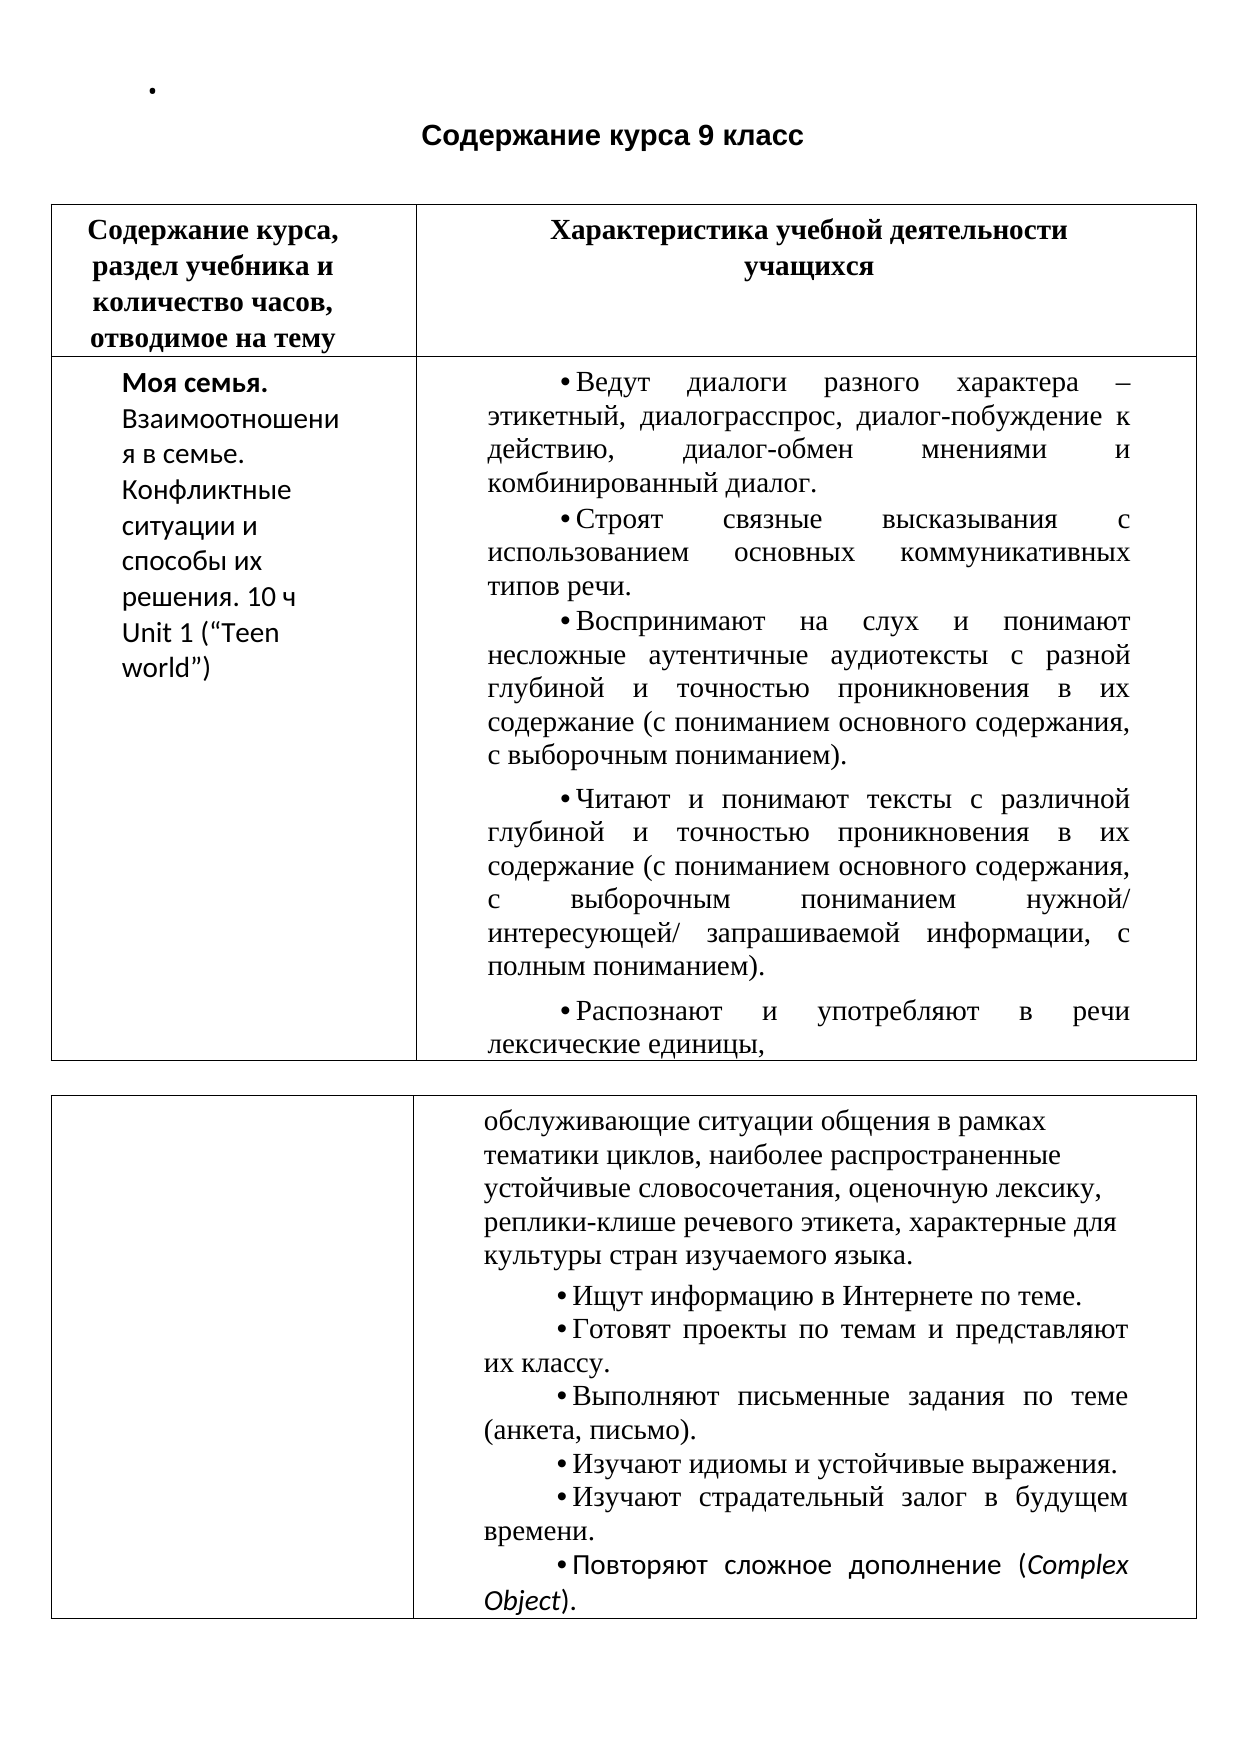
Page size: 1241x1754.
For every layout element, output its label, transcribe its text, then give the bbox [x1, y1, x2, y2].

table_cell Ведут диалоги разного характера – этикетный, диалограсспрос, диалог-побуждение к действию, диалог-обмен мнениями и комбинированный диалог. Строят связные высказывания с использованием основных коммуникативных типов речи. Воспринимают на слух и понимают несложные аутентичные аудиотексты с разной глубиной и точностью проникновения в их содержание (с пониманием основного содержания, с выборочным пониманием). Читают и понимают тексты с различной глубиной и точностью проникновения в их содержание (с пониманием основного содержания, с выборочным пониманием нужной/ интересующей/ запрашиваемой информации, с полным пониманием). Распознают и употребляют в речи лексические единицы, [417, 357, 1196, 1060]
table_header Содержание курса, раздел учебника и количество часов, отводимое на тему [52, 205, 416, 356]
table_cell Моя семья. Взаимоотношения в семье. Конфликтные ситуации и способы их решения. 10 ч Unit 1 (“Teen world”) [52, 357, 416, 1060]
table_header обслуживающие ситуации общения в рамках тематики циклов, наиболее распространенные устойчивые словосочетания, оценочную лексику, реплики-клише речевого этикета, характерные для культуры стран изучаемого языка. Ищут информацию в Интернете по теме. Готовят проекты по темам и представляют их классу. Выполняют письменные задания по теме (анкета, письмо). Изучают идиомы и устойчивые выражения. Изучают страдательный залог в будущем времени. Повторяют сложное дополнение (Complex Object). [414, 1096, 1196, 1618]
text Содержание курса 9 класс [74, 118, 1152, 152]
table_header [52, 1096, 413, 1618]
table_header Характеристика учебной деятельности учащихся [417, 205, 1196, 356]
